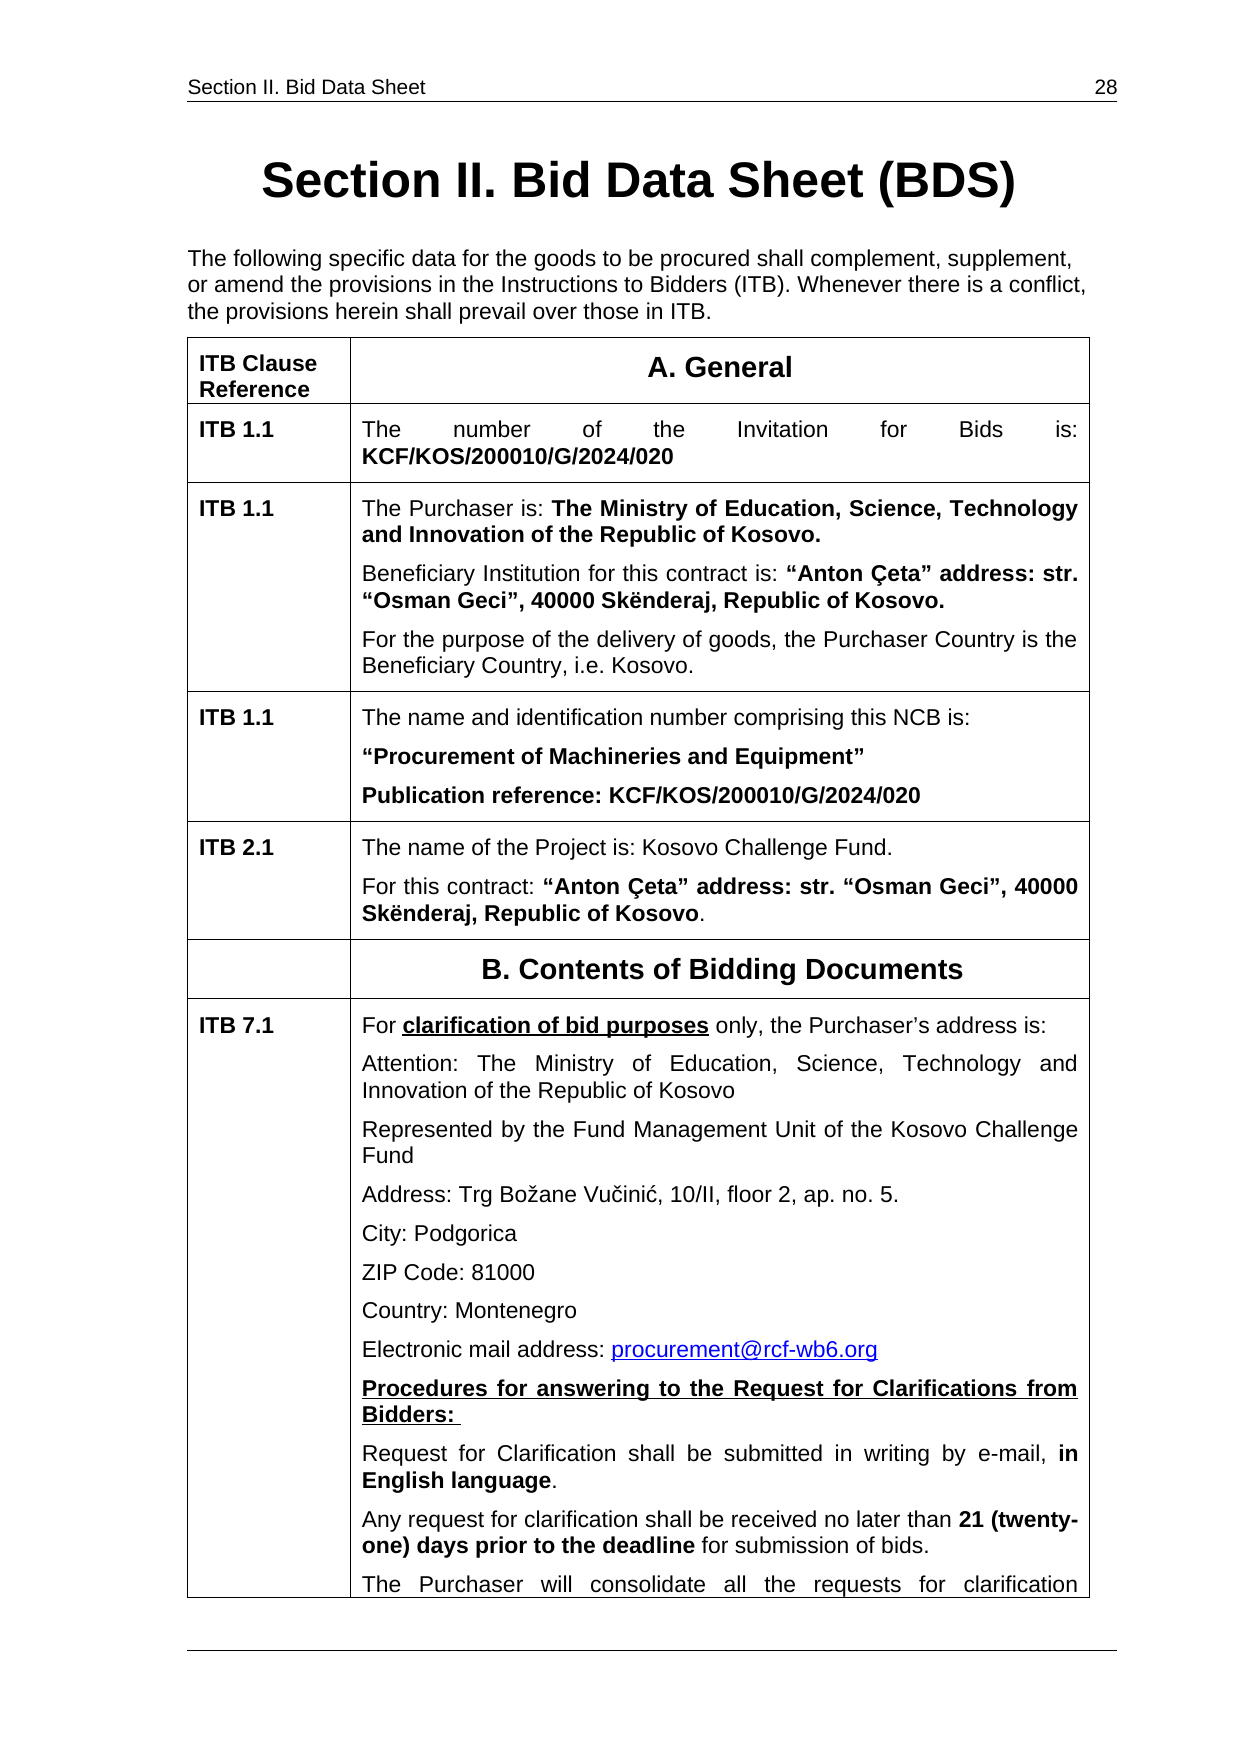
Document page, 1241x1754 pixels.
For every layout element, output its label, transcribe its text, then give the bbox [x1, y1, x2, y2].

table_cell The Purchaser is: The Ministry of Education, Science, Technology and Innovation of the Republic of Kosovo. Beneficiary Institution for this contract is: “Anton Çeta” address: str. “Osman Geci”, 40000 Skënderaj, Republic of Kosovo. For the purpose of the delivery of goods, the Purchaser Country is the Beneficiary Country, i.e. Kosovo. [351, 483, 1089, 691]
table_cell ITB 1.1 [188, 483, 350, 691]
text The following specific data for the goods to be procured shall complement, supplement, or amend the provisions in the Instructions to Bidders (ITB). Whenever there is a conflict, the provisions herein shall prevail over those in ITB. [187, 245, 1090, 324]
title Section II. Bid Data Sheet (BDS) [187, 150, 1090, 207]
table_cell The name of the Project is: Kosovo Challenge Fund. For this contract: “Anton Çeta” address: str. “Osman Geci”, 40000 Skënderaj, Republic of Kosovo. [351, 822, 1089, 938]
table_cell [188, 940, 350, 998]
table_cell B. Contents of Bidding Documents [351, 940, 1089, 998]
table_cell ITB 1.1 [188, 404, 350, 482]
table_cell The name and identification number comprising this NCB is: “Procurement of Machineries and Equipment” Publication reference: KCF/KOS/200010/G/2024/020 [351, 692, 1089, 821]
table_cell ITB 2.1 [188, 822, 350, 938]
table_cell ITB 7.1 [188, 999, 350, 1597]
table_header A. General [351, 338, 1089, 403]
table_cell The number of the Invitation for Bids is: KCF/KOS/200010/G/2024/020 [351, 404, 1089, 482]
table_header ITB Clause Reference [188, 338, 350, 403]
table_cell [351, 999, 1089, 1597]
table_cell ITB 1.1 [188, 692, 350, 821]
